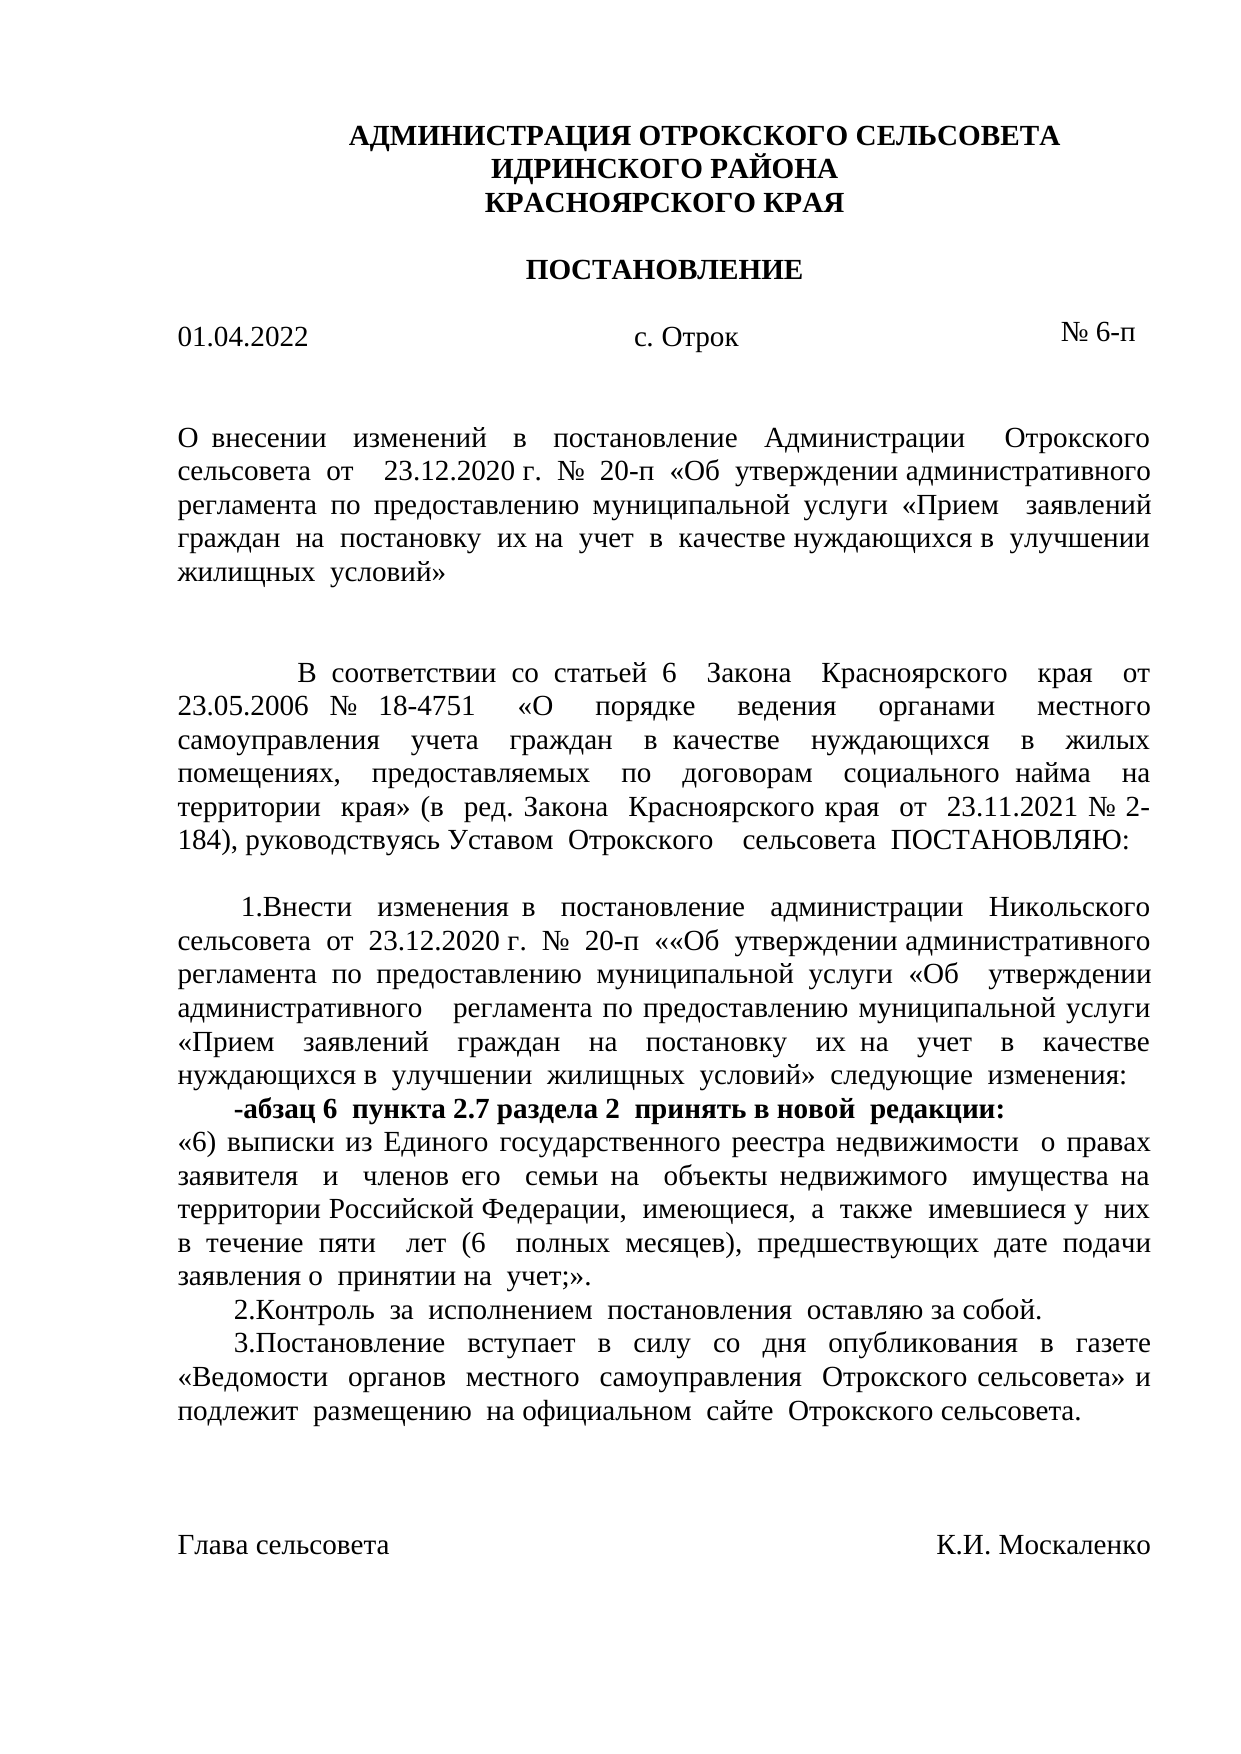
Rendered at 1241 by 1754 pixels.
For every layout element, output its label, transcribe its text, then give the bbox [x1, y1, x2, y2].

table_header № 6-п [831, 286, 1163, 353]
text В соответствии со статьей 6 Закона Красноярского края от 23.05.2006 № 18-4751 «О порядке ведения органами местного самоуправления учета граждан в качестве нуждающихся в жилых помещениях, предоставляемых по договорам социального найма на территории края» (в ред. Закона Красноярского края от 23.11.2021 № 2-184), руководствуясь Уставом Отрокского сельсовета ПОСТАНОВЛЯЮ: [177, 655, 1152, 856]
table_header с. Отрок [498, 286, 831, 353]
text -абзац 6 пункта 2.7 раздела 2 принять в новой редакции: [177, 1091, 1152, 1124]
text «6) выписки из Единого государственного реестра недвижимости о правах заявителя и членов его семьи на объекты недвижимого имущества на территории Российской Федерации, имеющиеся, а также имевшиеся у них в течение пяти лет (6 полных месяцев), предшествующих дате подачи заявления о принятии на учет;». [177, 1124, 1152, 1292]
text 1.Внести изменения в постановление администрации Никольского сельсовета от 23.12.2020 г. № 20-п ««Об утверждении административного регламента по предоставлению муниципальной услуги «Об утверждении административного регламента по предоставлению муниципальной услуги «Прием заявлений граждан на постановку их на учет в качестве нуждающихся в улучшении жилищных условий» следующие изменения: [177, 889, 1152, 1091]
text 3.Постановление вступает в силу со дня опубликования в газете «Ведомости органов местного самоуправления Отрокского сельсовета» и подлежит размещению на официальном сайте Отрокского сельсовета. [177, 1326, 1152, 1426]
text ИДРИНСКОГО РАЙОНА [177, 152, 1152, 185]
text 2.Контроль за исполнением постановления оставляю за собой. [177, 1292, 1152, 1326]
text Глава сельсовета К.И. Москаленко [177, 1527, 1152, 1560]
table_header 01.04.2022 [166, 286, 498, 353]
text АДМИНИСТРАЦИЯ ОТРОКСКОГО СЕЛЬСОВЕТА [177, 118, 1152, 152]
text ПОСТАНОВЛЕНИЕ [177, 252, 1152, 286]
text О внесении изменений в постановление Администрации Отрокского сельсовета от 23.12.2020 г. № 20-п «Об утверждении административного регламента по предоставлению муниципальной услуги «Прием заявлений граждан на постановку их на учет в качестве нуждающихся в улучшении жилищных условий» [177, 420, 1152, 588]
text КРАСНОЯРСКОГО КРАЯ [177, 185, 1152, 219]
